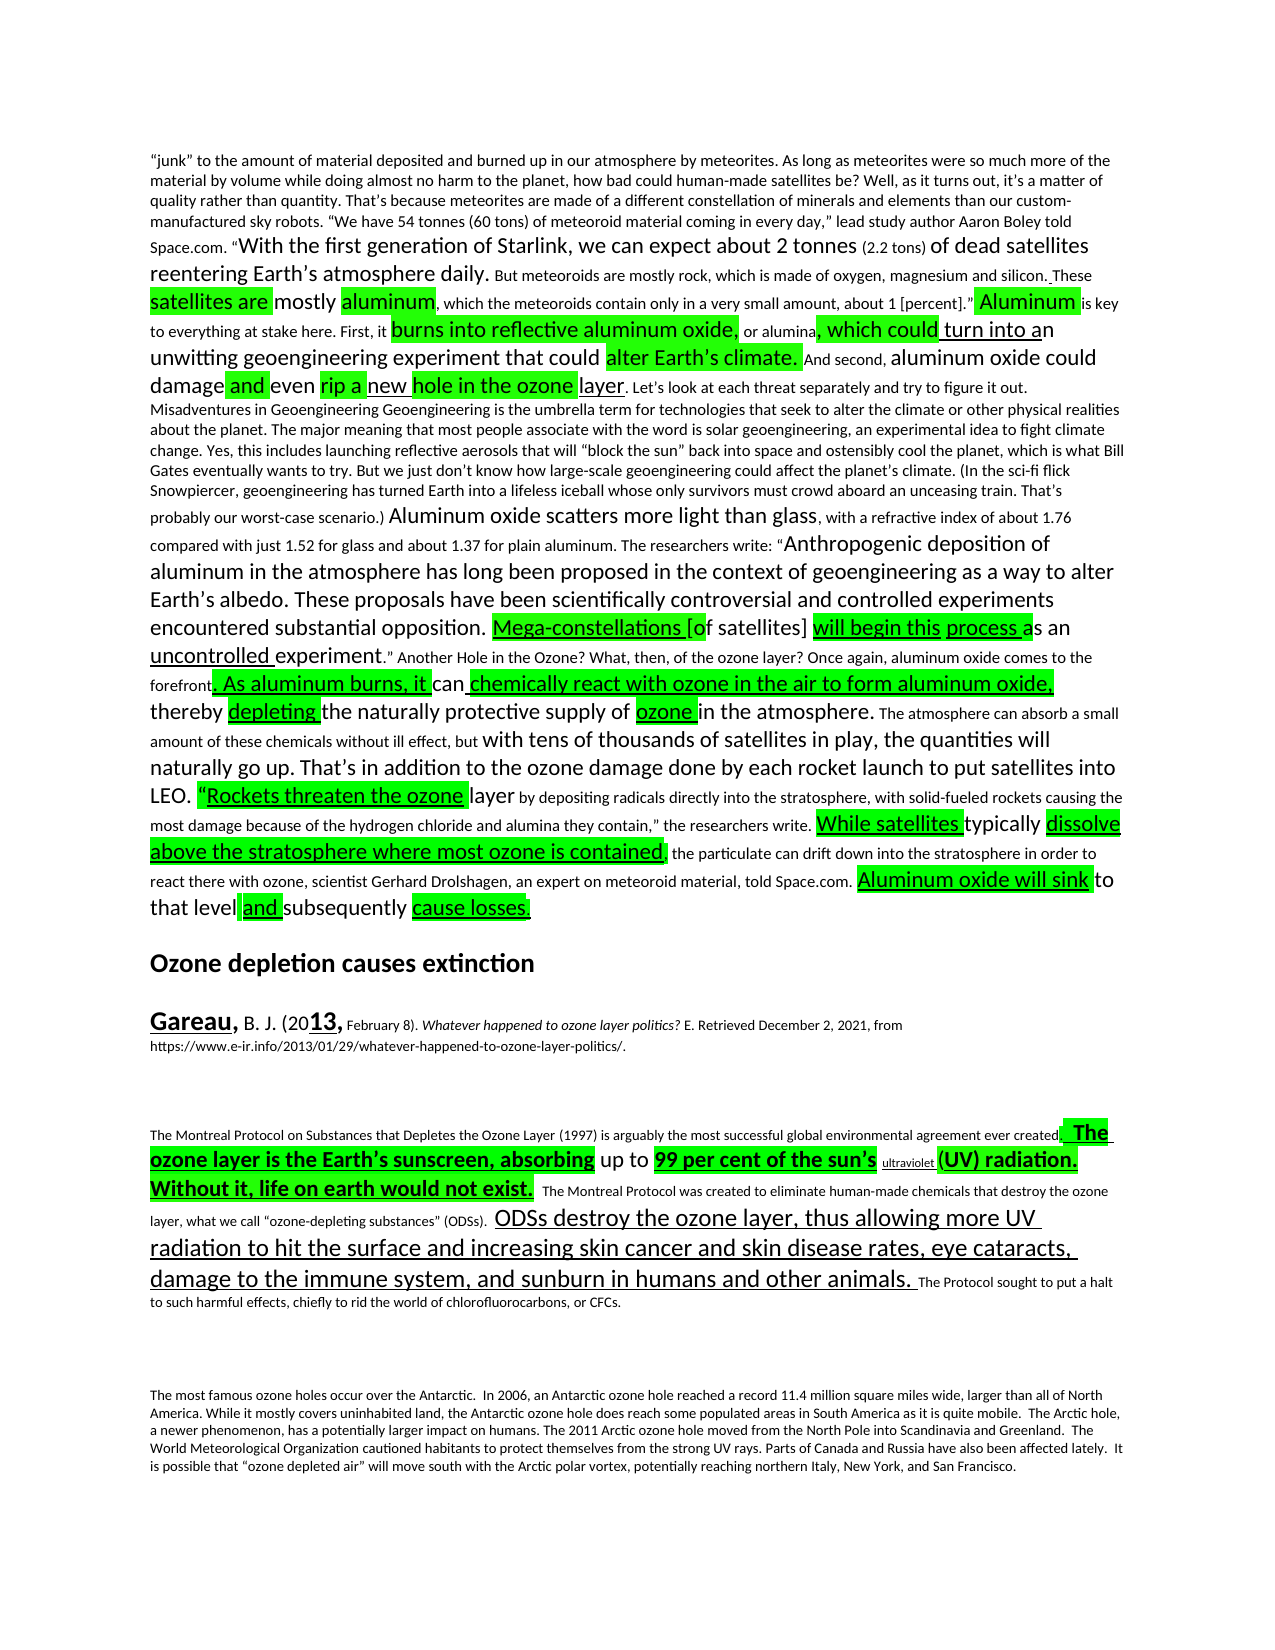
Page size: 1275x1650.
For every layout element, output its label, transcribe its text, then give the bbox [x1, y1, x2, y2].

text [150, 150, 1125, 921]
text The most famous ozone holes occur over the Antarctic. In 2006, an Antarctic ozone hole reached a record 11.4 million square miles wide, larger than all of North America. While it mostly covers uninhabited land, the Antarctic ozone hole does reach some populated areas in South America as it is quite mobile. The Arctic hole, a newer phenomenon, has a potentially larger impact on humans. The 2011 Arctic ozone hole moved from the North Pole into Scandinavia and Greenland. The World Meteorological Organization cautioned habitants to protect themselves from the strong UV rays. Parts of Canada and Russia have also been affected lately. It is possible that “ozone depleted air” will move south with the Arctic polar vortex, potentially reaching northern Italy, New York, and San Francisco. [150, 1386, 1125, 1475]
subtitle Gareau, B. J. (2013, February 8). Whatever happened to ozone layer politics? E. Retrieved December 2, 2021, from https://www.e-ir.info/2013/01/29/whatever-happened-to-ozone-layer-politics/. [150, 1004, 1125, 1055]
text The Montreal Protocol on Substances that Depletes the Ozone Layer (1997) is arguably the most successful global environmental agreement ever created. The ozone layer is the Earth’s sunscreen, absorbing up to 99 per cent of the sun’s ultraviolet (UV) radiation. Without it, life on earth would not exist. The Montreal Protocol was created to eliminate human-made chemicals that destroy the ozone layer, what we call “ozone-depleting substances” (ODSs). ODSs destroy the ozone layer, thus allowing more UV radiation to hit the surface and increasing skin cancer and skin disease rates, eye cataracts, damage to the immune system, and sunburn in humans and other animals. The Protocol sought to put a halt to such harmful effects, chiefly to rid the world of chlorofluorocarbons, or CFCs. [150, 1118, 1125, 1311]
subtitle Ozone depletion causes extinction [150, 946, 1125, 979]
